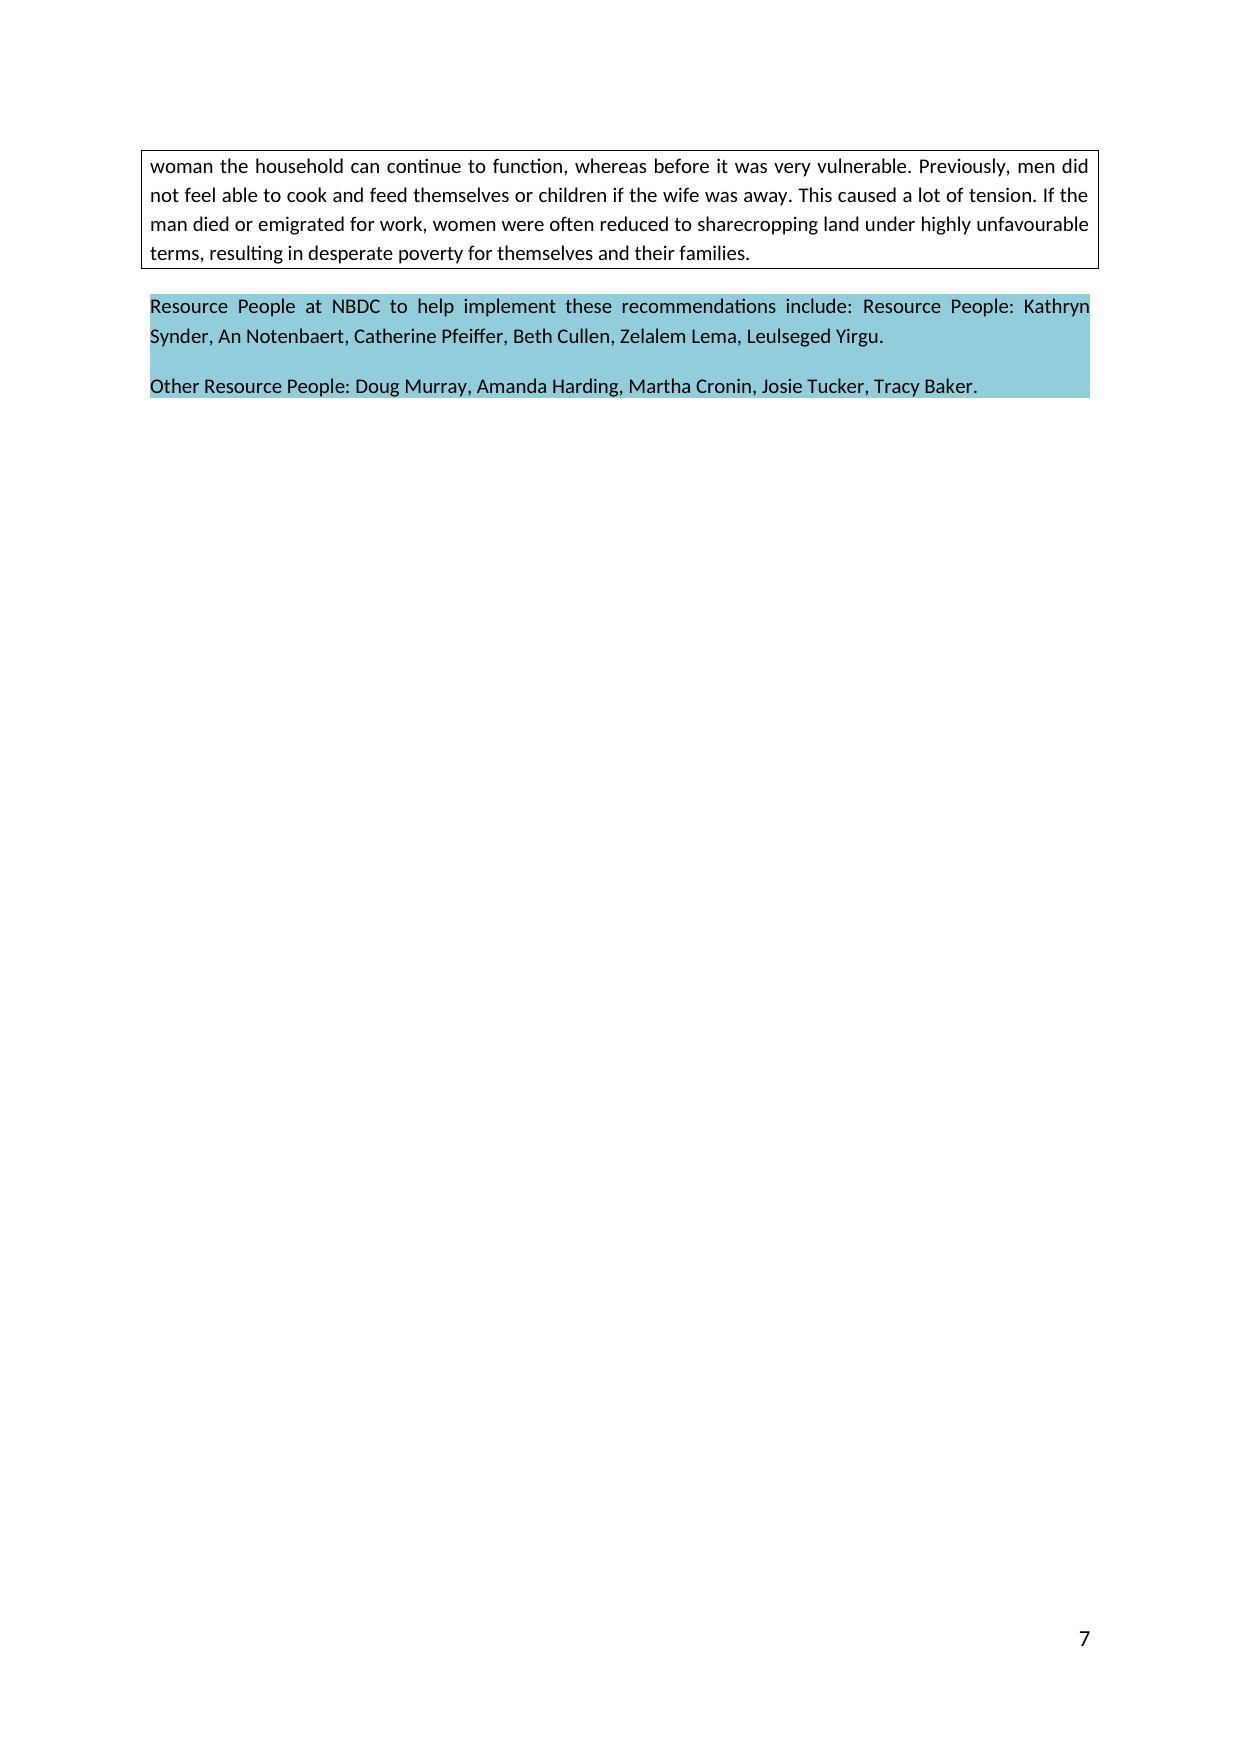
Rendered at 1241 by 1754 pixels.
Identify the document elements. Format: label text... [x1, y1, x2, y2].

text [142, 151, 1098, 268]
text Other Resource People: Doug Murray, Amanda Harding, Martha Cronin, Josie Tucker, Tracy Baker. [150, 373, 1090, 398]
text Resource People at NBDC to help implement these recommendations include: Resource People: Kathryn Synder, An Notenbaert, Catherine Pfeiffer, Beth Cullen, Zelalem Lema, Leulseged Yirgu. [150, 294, 1090, 348]
